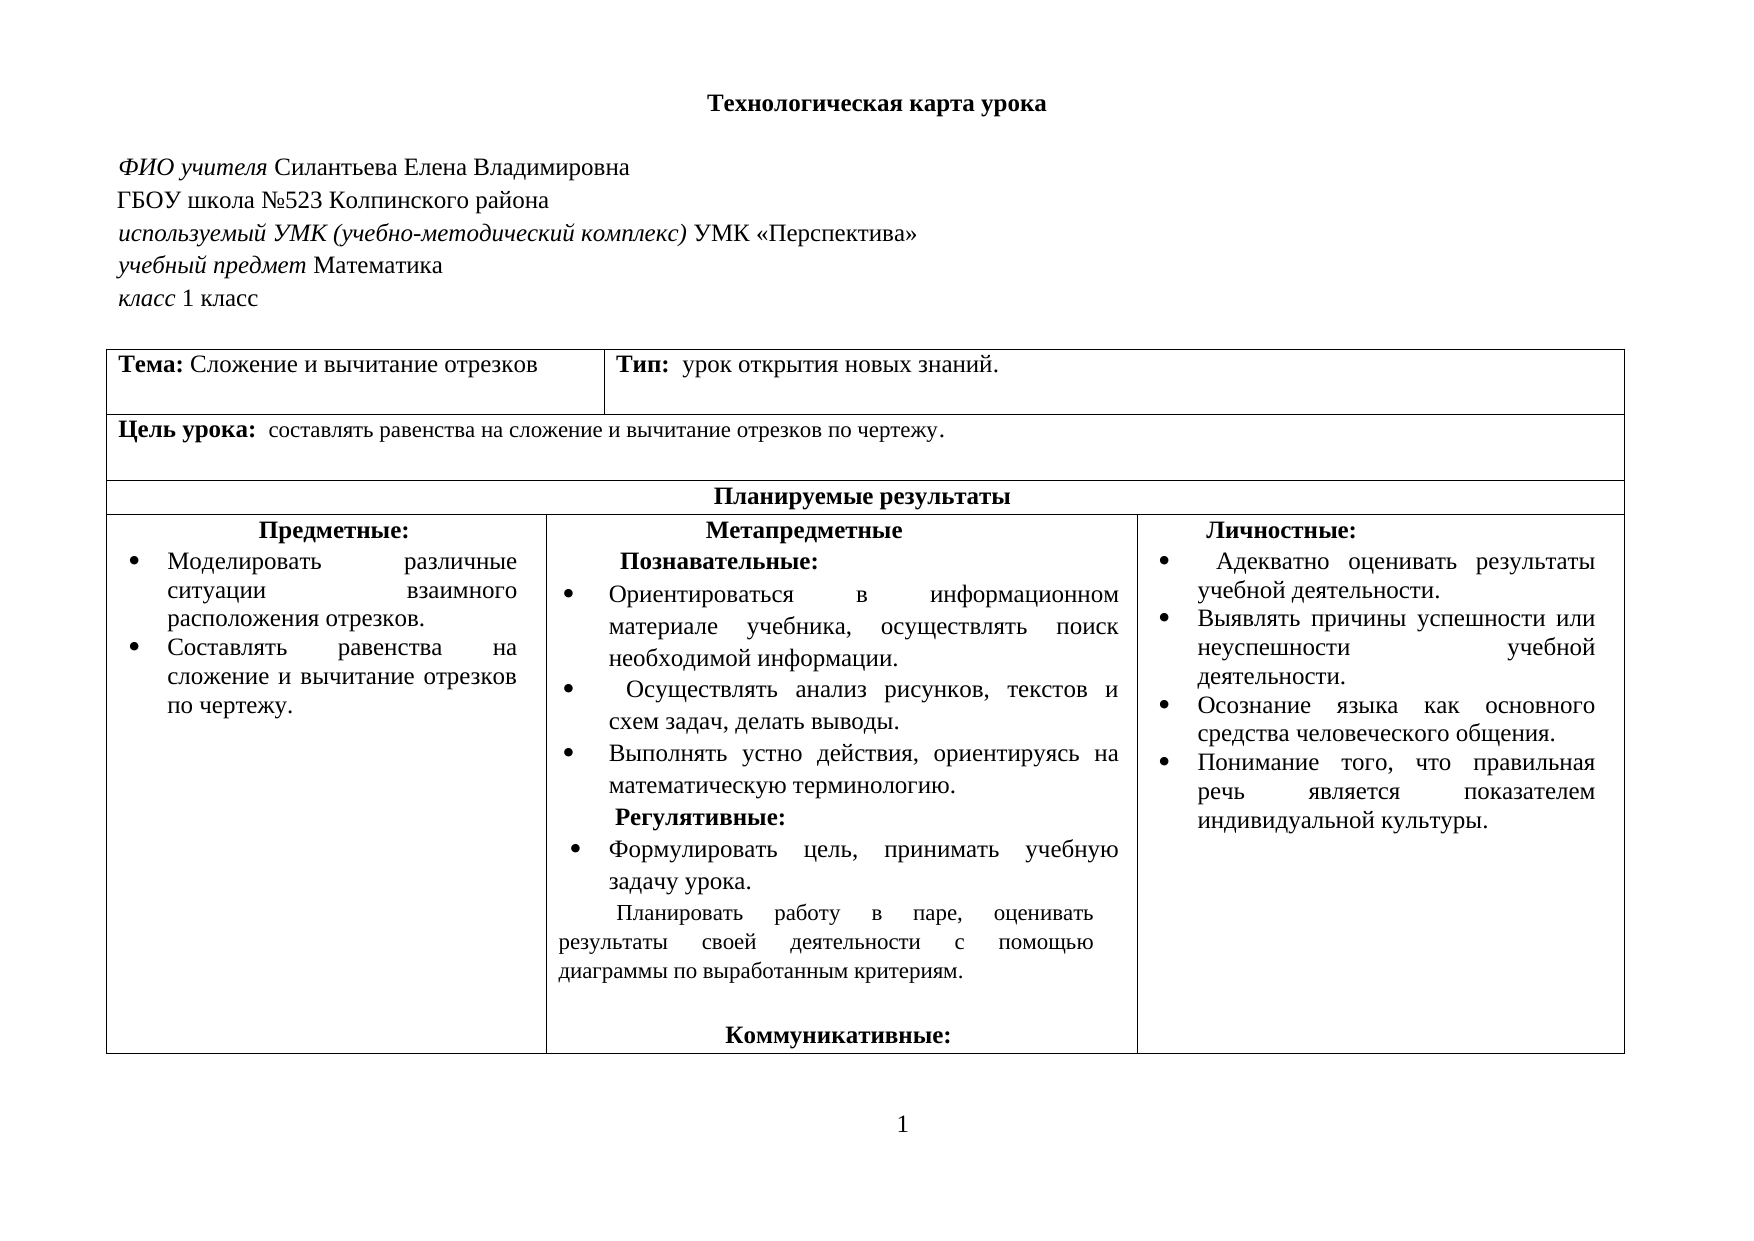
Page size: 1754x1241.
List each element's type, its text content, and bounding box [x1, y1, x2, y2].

table_cell Цель урока: составлять равенства на сложение и вычитание отрезков по чертежу. [107, 415, 1624, 480]
table_cell Планируемые результаты [107, 481, 1624, 514]
table_header Тема: Сложение и вычитание отрезков [107, 350, 604, 413]
text ГБОУ школа №523 Колпинского района [117, 185, 1630, 213]
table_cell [547, 515, 1137, 1053]
text Технологическая карта урока [393, 88, 1361, 117]
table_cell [1138, 515, 1624, 1053]
text ФИО учителя Силантьева Елена Владимировна [118, 152, 1629, 181]
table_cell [107, 515, 546, 1053]
text класс 1 класс [118, 283, 1629, 312]
text используемый УМК (учебно-методический комплекс) УМК «Перспектива» [118, 218, 1629, 246]
text учебный предмет Математика [118, 250, 1629, 279]
table_header Тип: урок открытия новых знаний. [605, 350, 1624, 413]
